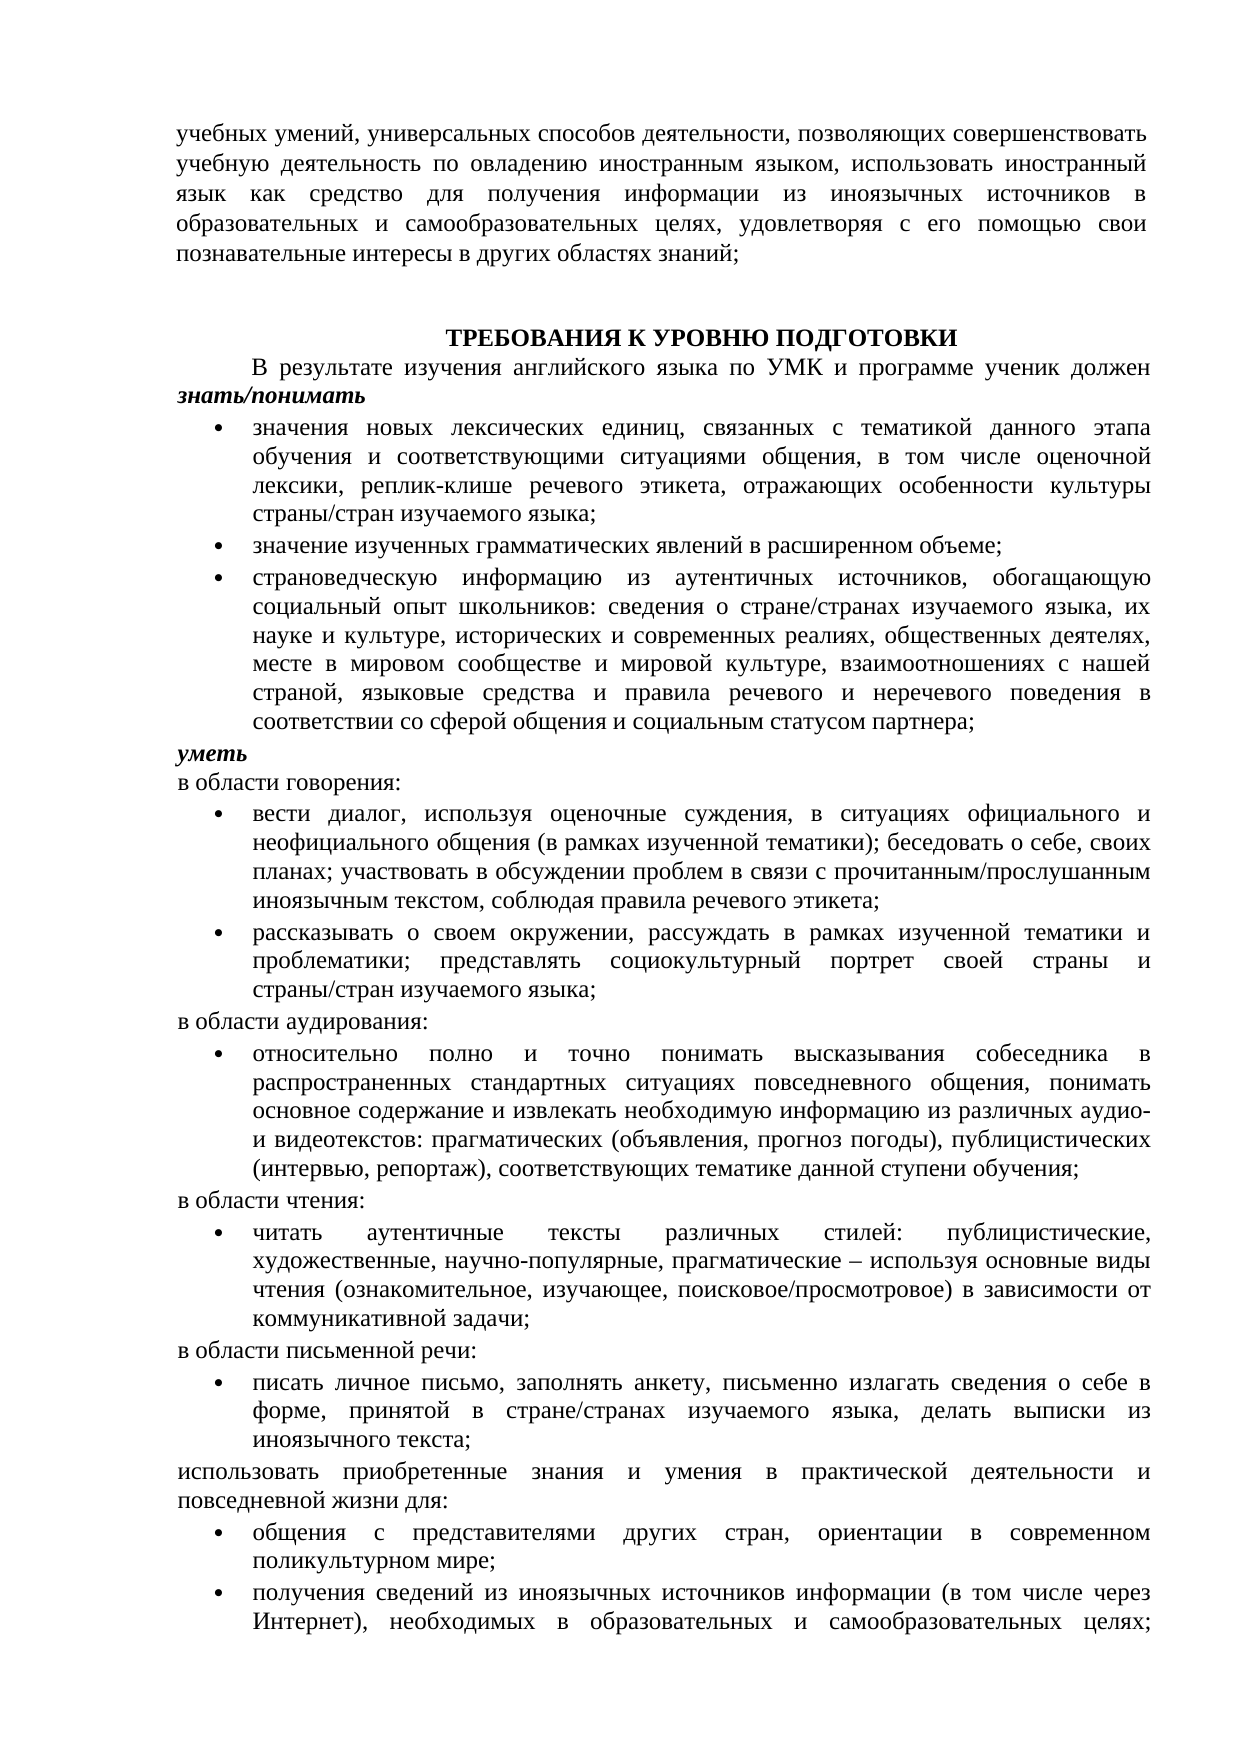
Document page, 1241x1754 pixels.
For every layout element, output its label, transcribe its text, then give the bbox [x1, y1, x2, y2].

text использовать приобретенные знания и умения в практической деятельности и повседневной жизни для: [177, 1456, 1152, 1513]
text учебных умений, универсальных способов деятельности, позволяющих совершенствовать учебную деятельность по овладению иностранным языком, использовать иностранный язык как средство для получения информации из иноязычных источников в образовательных и самообразовательных целях, удовлетворяя с его помощью свои познавательные интересы в других областях знаний; [176, 118, 1147, 267]
list писать личное письмо, заполнять анкету, письменно излагать сведения о себе в форме, принятой в стране/странах изучаемого языка, делать выписки из иноязычного текста; [215, 1367, 1152, 1453]
text в области чтения: [177, 1185, 1152, 1213]
list читать аутентичные тексты различных стилей: публицистические, художественные, научно-популярные, прагматические – используя основные виды чтения (ознакомительное, изучающее, поисковое/просмотровое) в зависимости от коммуникативной задачи; [215, 1217, 1152, 1332]
list вести диалог, используя оценочные суждения, в ситуациях официального и неофициального общения (в рамках изученной тематики); беседовать о себе, своих планах; участвовать в обсуждении проблем в связи с прочитанным/прослушанным иноязычным текстом, соблюдая правила речевого этикета; [215, 798, 1152, 913]
list рассказывать о своем окружении, рассуждать в рамках изученной тематики и проблематики; представлять социокультурный портрет своей страны и страны/стран изучаемого языка; [215, 917, 1152, 1003]
text уметь в области говорения: [177, 738, 1152, 795]
text в области письменной речи: [177, 1335, 1152, 1363]
list общения с представителями других стран, ориентации в современном поликультурном мире; [215, 1517, 1152, 1574]
list значения новых лексических единиц, связанных с тематикой данного этапа обучения и соответствующими ситуациями общения, в том числе оценочной лексики, реплик-клише речевого этикета, отражающих особенности культуры страны/стран изучаемого языка; [215, 412, 1152, 527]
list страноведческую информацию из аутентичных источников, обогащающую социальный опыт школьников: сведения о стране/странах изучаемого языка, их науке и культуре, исторических и современных реалиях, общественных деятелях, месте в мировом сообществе и мировой культуре, взаимоотношениях с нашей страной, языковые средства и правила речевого и неречевого поведения в соответствии со сферой общения и социальным статусом партнера; [215, 562, 1152, 735]
text ТРЕБОВАНИЯ К УРОВНЮ ПОДГОТОВКИ [177, 323, 1152, 352]
text В результате изучения английского языка по УМК и программе ученик должен знать/понимать [177, 352, 1152, 409]
text в области аудирования: [177, 1006, 1152, 1035]
list значение изученных грамматических явлений в расширенном объеме; [215, 530, 1152, 559]
list относительно полно и точно понимать высказывания собеседника в распространенных стандартных ситуациях повседневного общения, понимать основное содержание и извлекать необходимую информацию из различных аудио- и видеотекстов: прагматических (объявления, прогноз погоды), публицистических (интервью, репортаж), соответствующих тематике данной ступени обучения; [215, 1038, 1152, 1182]
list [215, 1577, 1152, 1635]
